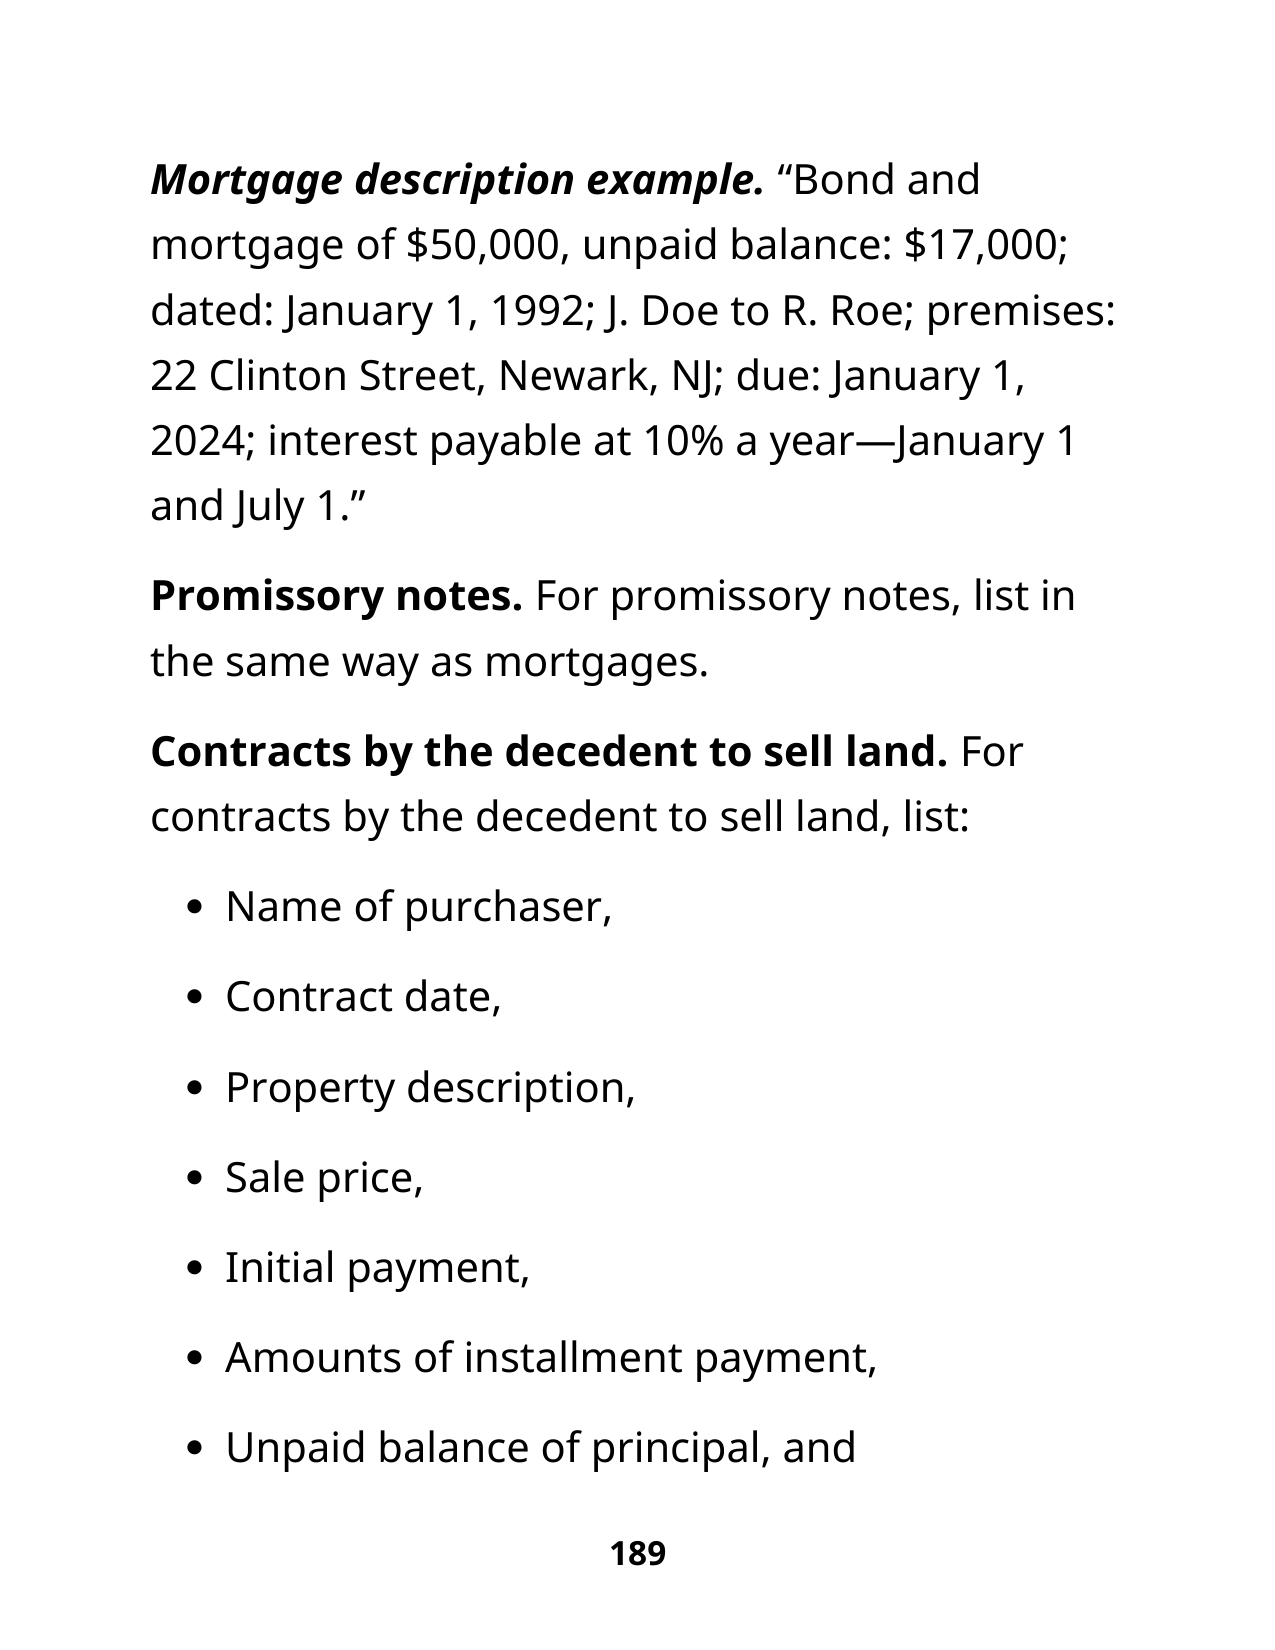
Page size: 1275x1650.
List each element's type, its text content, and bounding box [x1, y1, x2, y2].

text Amounts of installment payment, [187, 1328, 1125, 1385]
text Name of purchaser, [187, 877, 1125, 934]
text Property description, [187, 1057, 1125, 1114]
text Promissory notes. For promissory notes, list in the same way as mortgages. [150, 566, 1125, 688]
text Contracts by the decedent to sell land. For contracts by the decedent to sell land, list: [150, 722, 1125, 844]
text Contract date, [187, 967, 1125, 1024]
text Unpaid balance of principal, and [187, 1418, 1125, 1475]
text Sale price, [187, 1148, 1125, 1204]
text Initial payment, [187, 1238, 1125, 1295]
text Mortgage description example. “Bond and mortgage of $50,000, unpaid balance: $17,000; dated: January 1, 1992; J. Doe to R. Roe; premises: 22 Clinton Street, Newark, NJ; due: January 1, 2024; interest payable at 10% a year—January 1 and July 1.” [150, 150, 1125, 533]
